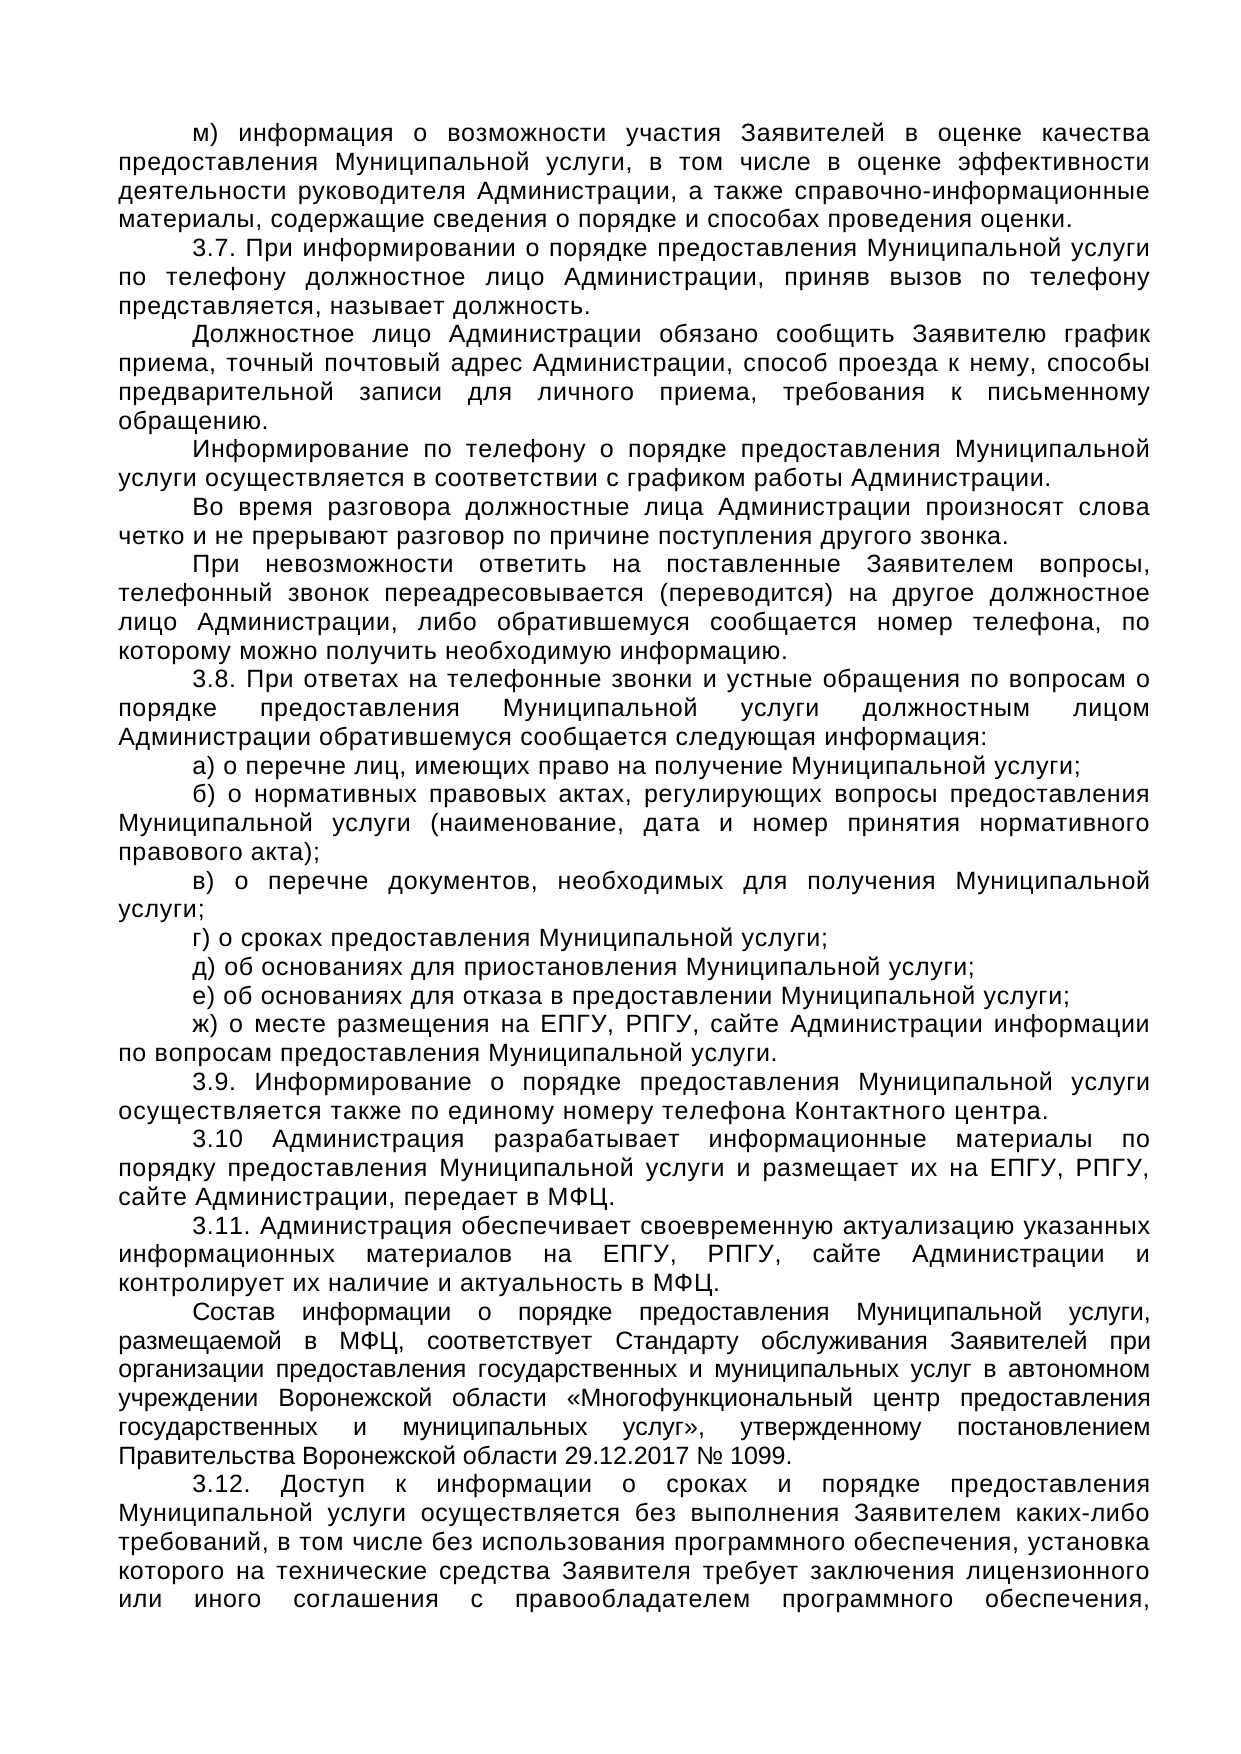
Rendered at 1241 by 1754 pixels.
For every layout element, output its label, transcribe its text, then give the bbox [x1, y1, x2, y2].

text 3.9. Информирование о порядке предоставления Муниципальной услуги осуществляется также по единому номеру телефона Контактного центра. [118, 1067, 1152, 1124]
text Во время разговора должностные лица Администрации произносят слова четко и не прерывают разговор по причине поступления другого звонка. [118, 492, 1152, 549]
text 3.10 Администрация разрабатывает информационные материалы по порядку предоставления Муниципальной услуги и размещает их на ЕПГУ, РПГУ, сайте Администрации, передает в МФЦ. [118, 1124, 1152, 1211]
text б) о нормативных правовых актах, регулирующих вопросы предоставления Муниципальной услуги (наименование, дата и номер принятия нормативного правового акта); [118, 779, 1152, 866]
text е) об основаниях для отказа в предоставлении Муниципальной услуги; [118, 981, 1152, 1009]
text 3.7. При информировании о порядке предоставления Муниципальной услуги по телефону должностное лицо Администрации, приняв вызов по телефону представляется, называет должность. [118, 233, 1152, 319]
text г) о сроках предоставления Муниципальной услуги; [118, 923, 1152, 952]
text Состав информации о порядке предоставления Муниципальной услуги, размещаемой в МФЦ, соответствует Стандарту обслуживания Заявителей при организации предоставления государственных и муниципальных услуг в автономном учреждении Воронежской области «Многофункциональный центр предоставления государственных и муниципальных услуг», утвержденному постановлением Правительства Воронежской области 29.12.2017 № 1099. [118, 1297, 1152, 1469]
text Должностное лицо Администрации обязано сообщить Заявителю график приема, точный почтовый адрес Администрации, способ проезда к нему, способы предварительной записи для личного приема, требования к письменному обращению. [118, 319, 1152, 434]
text м) информация о возможности участия Заявителей в оценке качества предоставления Муниципальной услуги, в том числе в оценке эффективности деятельности руководителя Администрации, а также справочно-информационные материалы, содержащие сведения о порядке и способах проведения оценки. [118, 118, 1152, 233]
text а) о перечне лиц, имеющих право на получение Муниципальной услуги; [118, 751, 1152, 779]
text д) об основаниях для приостановления Муниципальной услуги; [118, 952, 1152, 981]
text 3.11. Администрация обеспечивает своевременную актуализацию указанных информационных материалов на ЕПГУ, РПГУ, сайте Администрации и контролирует их наличие и актуальность в МФЦ. [118, 1211, 1152, 1297]
text ж) о месте размещения на ЕПГУ, РПГУ, сайте Администрации информации по вопросам предоставления Муниципальной услуги. [118, 1009, 1152, 1067]
text в) о перечне документов, необходимых для получения Муниципальной услуги; [118, 866, 1152, 923]
text При невозможности ответить на поставленные Заявителем вопросы, телефонный звонок переадресовывается (переводится) на другое должностное лицо Администрации, либо обратившемуся сообщается номер телефона, по которому можно получить необходимую информацию. [118, 549, 1152, 664]
text 3.8. При ответах на телефонные звонки и устные обращения по вопросам о порядке предоставления Муниципальной услуги должностным лицом Администрации обратившемуся сообщается следующая информация: [118, 664, 1152, 751]
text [118, 1469, 1152, 1613]
text Информирование по телефону о порядке предоставления Муниципальной услуги осуществляется в соответствии с графиком работы Администрации. [118, 434, 1152, 492]
